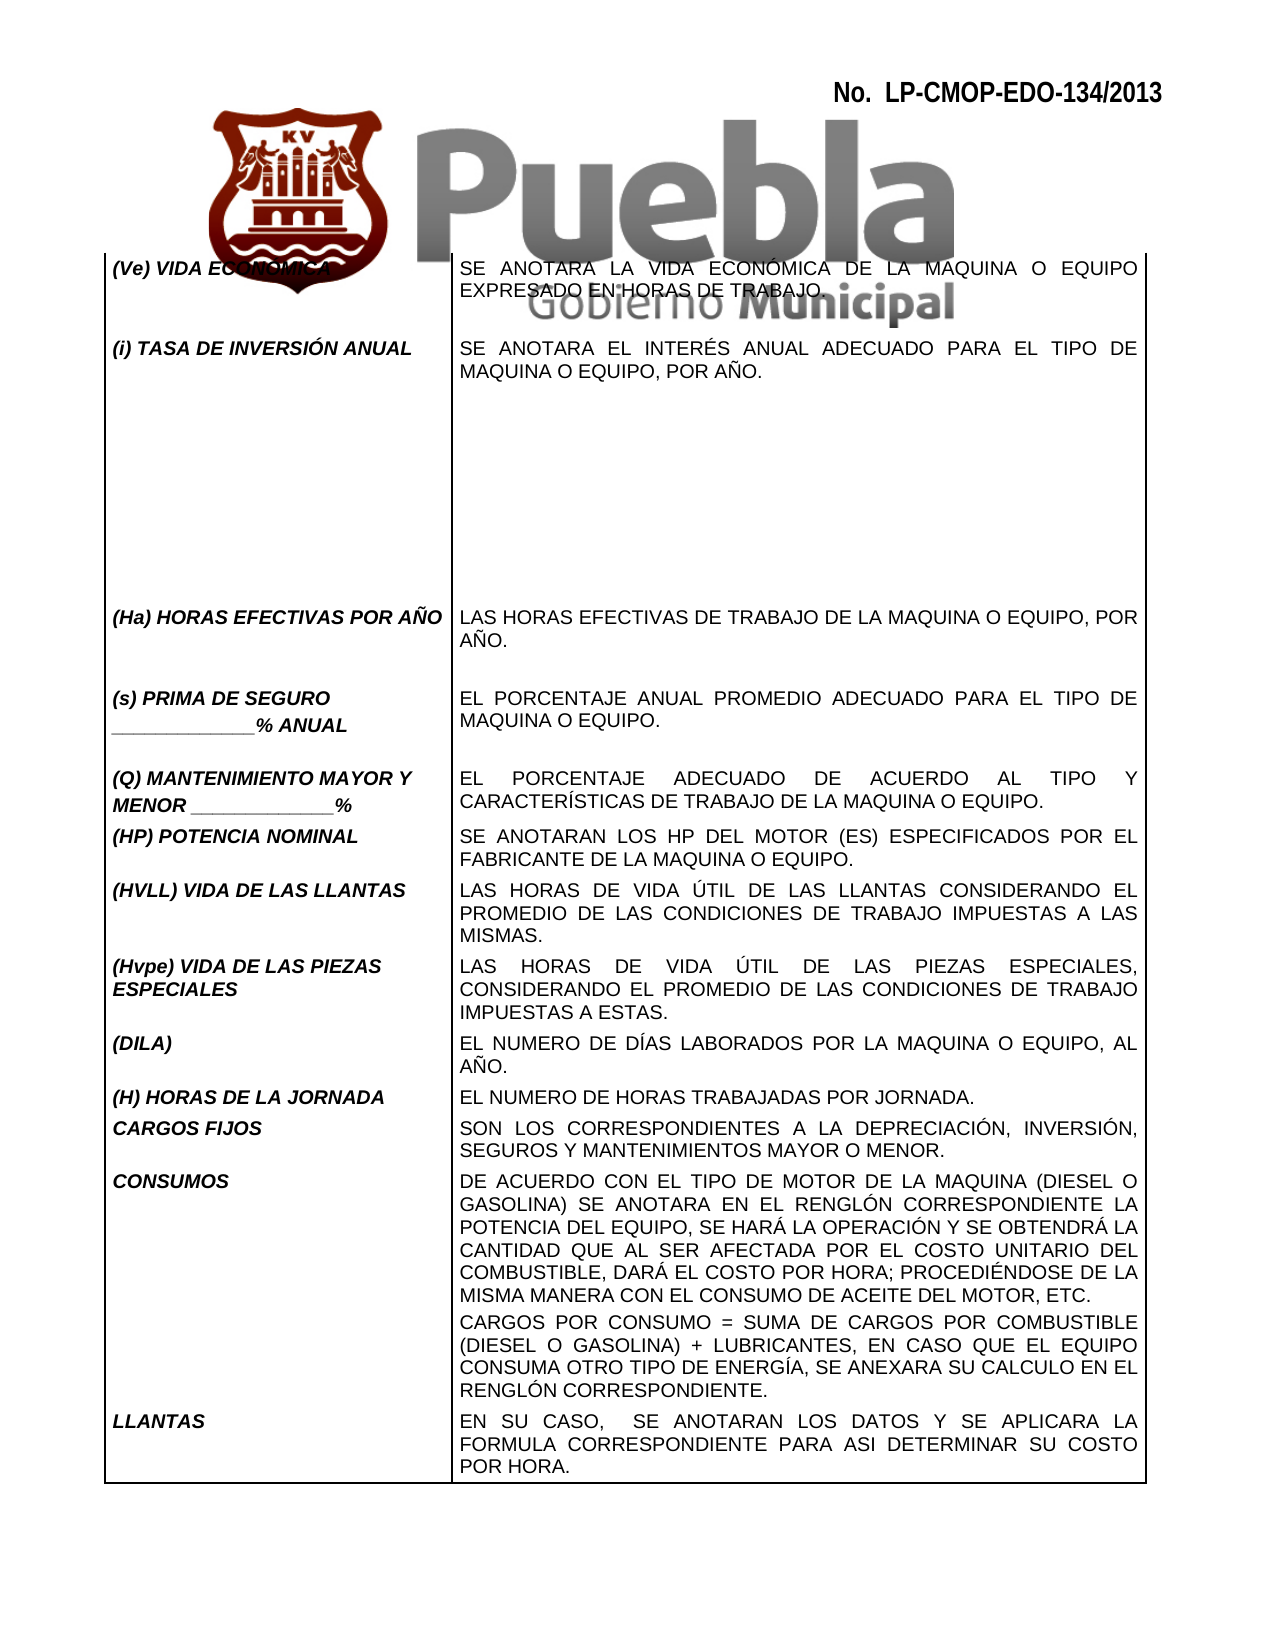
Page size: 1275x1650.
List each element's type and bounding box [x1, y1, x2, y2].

picture [208, 108, 954, 253]
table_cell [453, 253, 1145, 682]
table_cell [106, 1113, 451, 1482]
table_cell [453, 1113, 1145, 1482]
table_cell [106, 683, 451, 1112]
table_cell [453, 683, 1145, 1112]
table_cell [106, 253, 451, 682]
